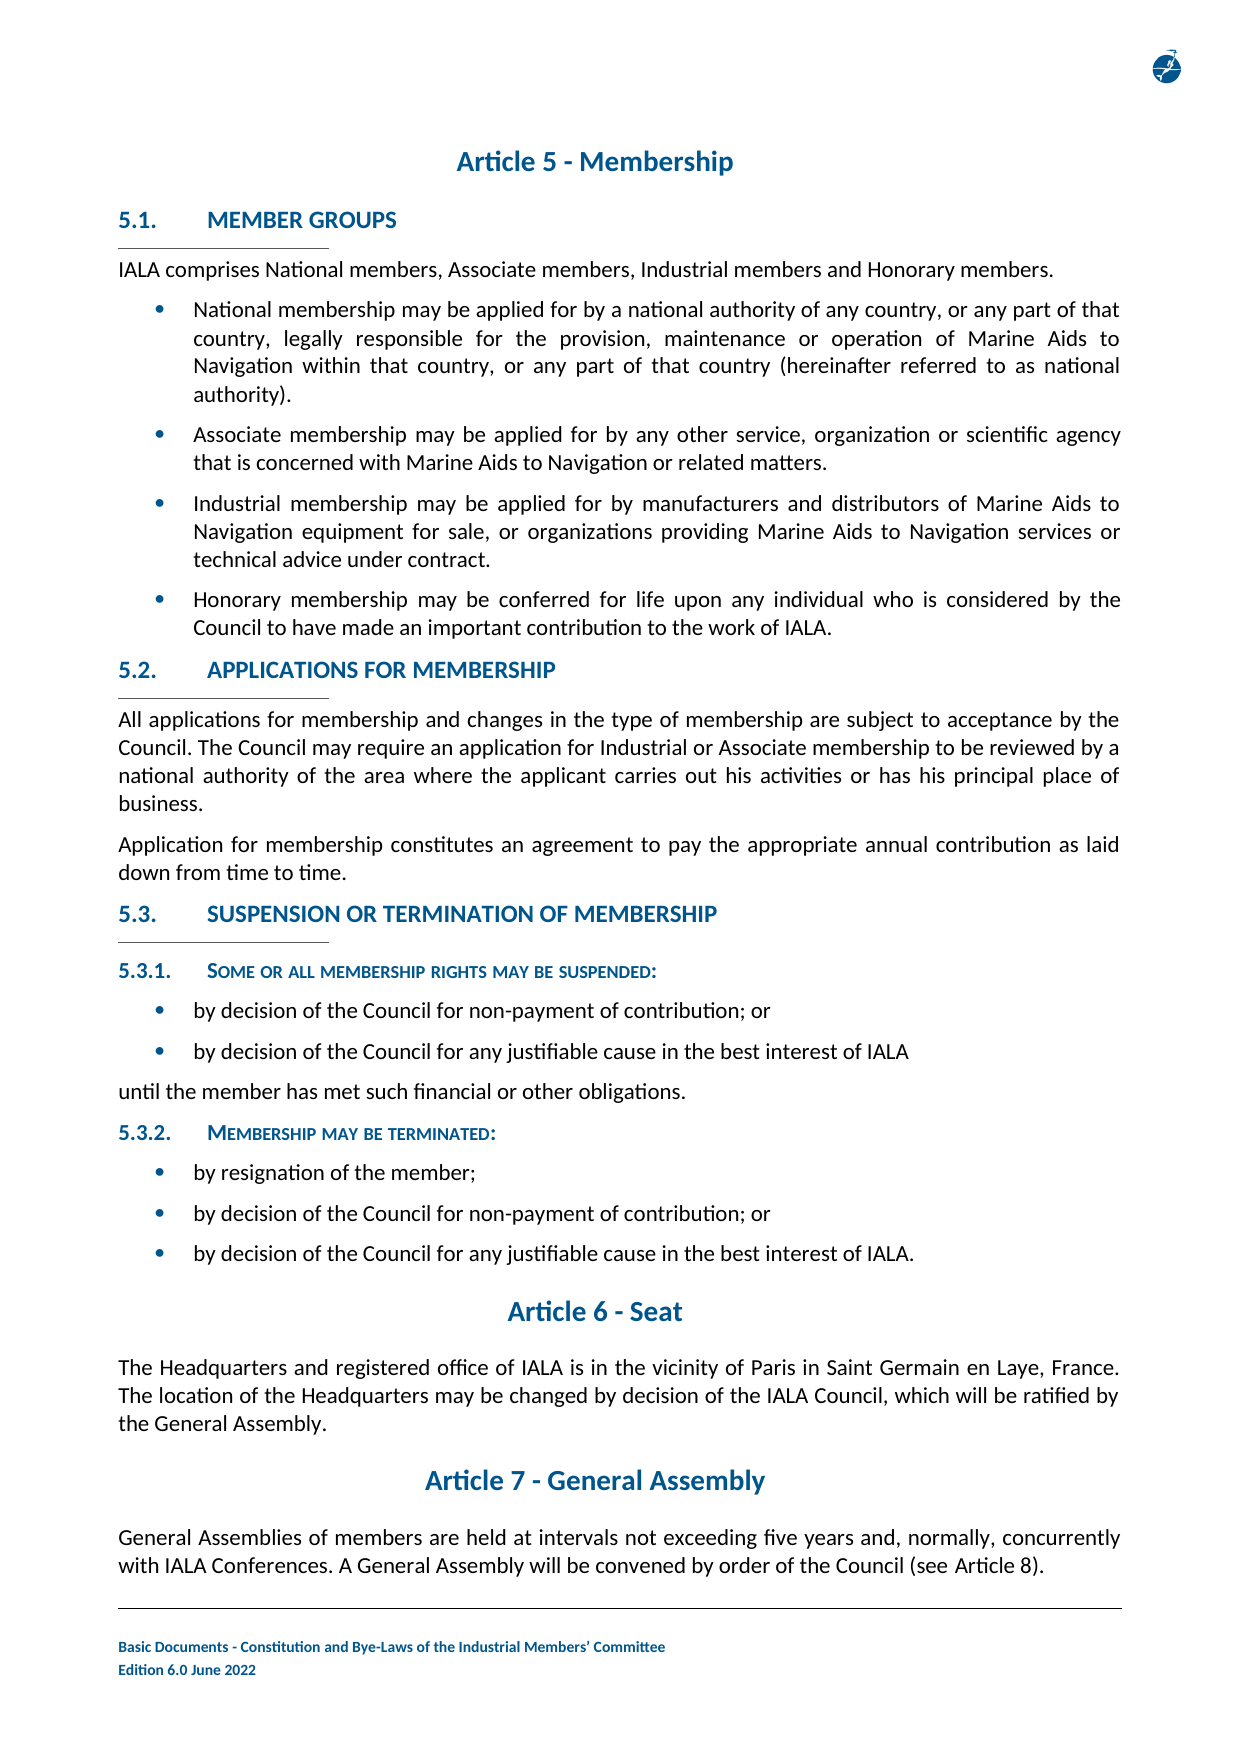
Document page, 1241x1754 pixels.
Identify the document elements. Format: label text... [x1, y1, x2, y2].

text - Seat [118, 1293, 1122, 1328]
text The Headquarters and registered office of IALA is in the vicinity of Paris in Saint Germain en Laye, France. The location of the Headquarters may be changed by decision of the IALA Council, which will be ratified by the General Assembly. [118, 1353, 1122, 1437]
text by decision of the Council for non-payment of contribution; or [156, 996, 1122, 1024]
subtitle Membership may be terminated: [118, 1118, 1033, 1146]
text - General Assembly [118, 1462, 1122, 1498]
subtitle Suspension or termination of membership [118, 898, 1033, 929]
subtitle Some or all membership rights may be suspended: [118, 956, 1033, 984]
text - Membership [118, 143, 1122, 179]
subtitle Applications for membership [118, 654, 1033, 684]
picture [1121, 0, 1240, 118]
text IALA comprises National members, Associate members, Industrial members and Honorary members. [118, 255, 1122, 283]
text Application for membership constitutes an agreement to pay the appropriate annual contribution as laid down from time to time. [118, 830, 1122, 886]
text by resignation of the member; [156, 1158, 1122, 1187]
text by decision of the Council for any justifiable cause in the best interest of IALA [156, 1037, 1122, 1065]
text National membership may be applied for by a national authority of any country, or any part of that country, legally responsible for the provision, maintenance or operation of Marine Aids to Navigation within that country, or any part of that country (hereinafter referred to as national authority). [156, 296, 1122, 408]
text Industrial membership may be applied for by manufacturers and distributors of Marine Aids to Navigation equipment for sale, or organizations providing Marine Aids to Navigation services or technical advice under contract. [156, 489, 1122, 573]
text General Assemblies of members are held at intervals not exceeding five years and, normally, concurrently with IALA Conferences. A General Assembly will be convened by order of the Council (see Article 8). [118, 1523, 1122, 1579]
text Honorary membership may be conferred for life upon any individual who is considered by the Council to have made an important contribution to the work of IALA. [156, 585, 1122, 641]
text All applications for membership and changes in the type of membership are subject to acceptance by the Council. The Council may require an application for Industrial or Associate membership to be reviewed by a national authority of the area where the applicant carries out his activities or has his principal place of business. [118, 705, 1122, 817]
subtitle Member Groups [118, 204, 1033, 234]
text until the member has met such financial or other obligations. [118, 1077, 1122, 1106]
text by decision of the Council for any justifiable cause in the best interest of IALA. [156, 1239, 1122, 1268]
text Associate membership may be applied for by any other service, organization or scientific agency that is concerned with Marine Aids to Navigation or related matters. [156, 420, 1122, 476]
text by decision of the Council for non-payment of contribution; or [156, 1199, 1122, 1227]
